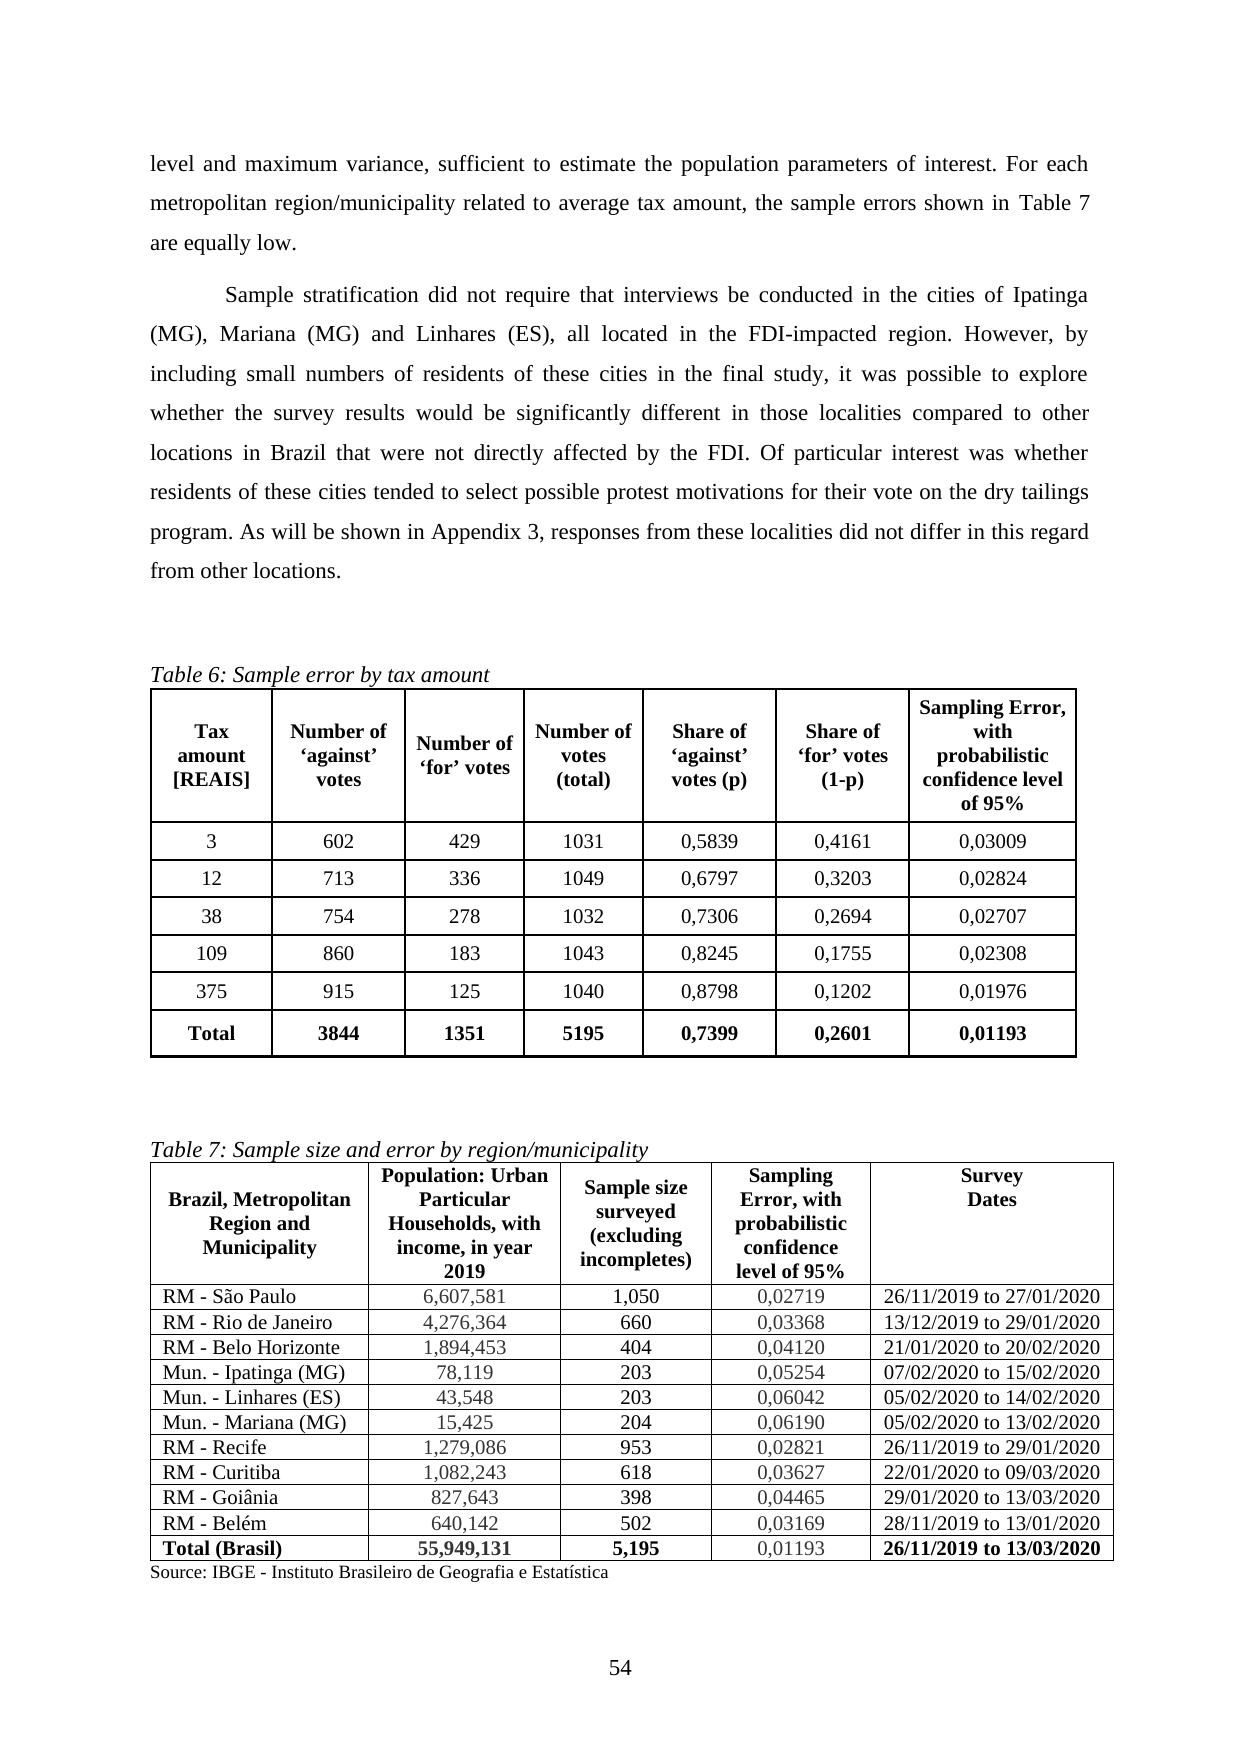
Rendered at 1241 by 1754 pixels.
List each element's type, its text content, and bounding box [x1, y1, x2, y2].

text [150, 150, 1090, 255]
table_cell 429 [406, 823, 523, 858]
table_header Number of votes (total) [525, 690, 642, 821]
table_cell 0,03009 [910, 823, 1075, 858]
table_cell 05/02/2020 to 14/02/2020 [871, 1385, 1113, 1409]
table_cell 602 [273, 823, 404, 858]
table_cell 26/11/2019 to 13/03/2020 [871, 1536, 1113, 1559]
table_cell RM - Goiânia [151, 1485, 368, 1509]
table_cell 203 [561, 1385, 711, 1409]
table_header Sample size surveyed (excluding incompletes) [561, 1163, 711, 1283]
table_cell RM - Rio de Janeiro [151, 1310, 368, 1334]
table_cell 29/01/2020 to 13/03/2020 [871, 1485, 1113, 1509]
table_cell 618 [561, 1460, 711, 1484]
table_cell 6,607,581 [369, 1285, 560, 1308]
table_cell 0,01193 [712, 1536, 870, 1559]
table_cell 0,02707 [910, 898, 1075, 933]
table_header Share of ‘against’ votes (p) [644, 690, 775, 821]
table_cell 0,05254 [712, 1360, 870, 1384]
table_cell 754 [273, 898, 404, 933]
table_cell 278 [406, 898, 523, 933]
table_cell 21/01/2020 to 20/02/2020 [871, 1335, 1113, 1359]
table_cell 1,279,086 [369, 1435, 560, 1459]
table_cell 43,548 [369, 1385, 560, 1409]
table_cell 1049 [525, 861, 642, 896]
table_cell 1031 [525, 823, 642, 858]
table_cell 55,949,131 [369, 1536, 560, 1559]
text Table 7: Sample size and error by region/municipality [150, 1136, 1090, 1162]
table_cell 660 [561, 1310, 711, 1334]
table_cell 0,2694 [777, 898, 908, 933]
table_cell 12 [152, 861, 271, 896]
table_cell 0,03368 [712, 1310, 870, 1334]
table_header Number of ‘for’ votes [406, 690, 523, 821]
table_cell 0,03169 [712, 1510, 870, 1534]
table_cell 0,1202 [777, 973, 908, 1008]
table_cell 3844 [273, 1011, 404, 1055]
table_cell 375 [152, 973, 271, 1008]
table_header Share of ‘for’ votes (1-p) [777, 690, 908, 821]
table_cell 1043 [525, 936, 642, 971]
table_cell RM - Belém [151, 1510, 368, 1534]
table_cell 0,06190 [712, 1410, 870, 1434]
table_cell 109 [152, 936, 271, 971]
table_cell 502 [561, 1510, 711, 1534]
table_cell 915 [273, 973, 404, 1008]
text Source: IBGE - Instituto Brasileiro de Geografia e Estatística [150, 1561, 1090, 1582]
table_header Sampling Error, with probabilistic confidence level of 95% [712, 1163, 870, 1283]
table_cell 07/02/2020 to 15/02/2020 [871, 1360, 1113, 1384]
table_cell Mun. - Ipatinga (MG) [151, 1360, 368, 1384]
table_cell 0,8245 [644, 936, 775, 971]
table_cell 28/11/2019 to 13/01/2020 [871, 1510, 1113, 1534]
table_cell 0,06042 [712, 1385, 870, 1409]
table_cell 1,894,453 [369, 1335, 560, 1359]
table_cell 38 [152, 898, 271, 933]
table_cell 05/02/2020 to 13/02/2020 [871, 1410, 1113, 1434]
table_cell RM - Belo Horizonte [151, 1335, 368, 1359]
table_header Population: Urban Particular Households, with income, in year 2019 [369, 1163, 560, 1283]
table_cell 26/11/2019 to 29/01/2020 [871, 1435, 1113, 1459]
table_cell 860 [273, 936, 404, 971]
table_cell 5,195 [561, 1536, 711, 1559]
table_cell 15,425 [369, 1410, 560, 1434]
table_cell 125 [406, 973, 523, 1008]
table_cell 0,8798 [644, 973, 775, 1008]
table_cell 183 [406, 936, 523, 971]
table_cell Mun. - Linhares (ES) [151, 1385, 368, 1409]
table_cell 0,2601 [777, 1011, 908, 1055]
table_cell 404 [561, 1335, 711, 1359]
table_cell RM - Recife [151, 1435, 368, 1459]
table_cell 0,04465 [712, 1485, 870, 1509]
table_cell RM - São Paulo [151, 1285, 368, 1308]
table_cell 13/12/2019 to 29/01/2020 [871, 1310, 1113, 1334]
table_cell 0,02821 [712, 1435, 870, 1459]
table_cell Total [152, 1011, 271, 1055]
table_cell 5195 [525, 1011, 642, 1055]
table_cell 0,7306 [644, 898, 775, 933]
table_cell 3 [152, 823, 271, 858]
table_cell 0,3203 [777, 861, 908, 896]
table_cell 78,119 [369, 1360, 560, 1384]
table_cell 0,5839 [644, 823, 775, 858]
table_cell 0,1755 [777, 936, 908, 971]
table_cell Total (Brasil) [151, 1536, 368, 1559]
table_cell 0,03627 [712, 1460, 870, 1484]
table_cell 0,6797 [644, 861, 775, 896]
table_cell 1351 [406, 1011, 523, 1055]
table_cell 398 [561, 1485, 711, 1509]
text Table 6: Sample error by tax amount [150, 661, 1090, 688]
table_cell 0,02719 [712, 1285, 870, 1308]
table_cell 1040 [525, 973, 642, 1008]
table_cell RM - Curitiba [151, 1460, 368, 1484]
table_cell 953 [561, 1435, 711, 1459]
table_cell 0,02824 [910, 861, 1075, 896]
table_cell 26/11/2019 to 27/01/2020 [871, 1285, 1113, 1308]
table_cell 827,643 [369, 1485, 560, 1509]
table_cell 1032 [525, 898, 642, 933]
table_cell 4,276,364 [369, 1310, 560, 1334]
table_header Number of ‘against’ votes [273, 690, 404, 821]
table_cell 0,01193 [910, 1011, 1075, 1055]
table_cell 203 [561, 1360, 711, 1384]
table_cell 0,02308 [910, 936, 1075, 971]
table_cell 336 [406, 861, 523, 896]
table_header Tax amount [REAIS] [152, 690, 271, 821]
table_cell 713 [273, 861, 404, 896]
table_header Brazil, Metropolitan Region and Municipality [151, 1163, 368, 1283]
table_cell 0,01976 [910, 973, 1075, 1008]
text Sample stratification did not require that interviews be conducted in the cities of Ipatinga (MG), Mariana (MG) and Linhares (ES), all located in the FDI-impacted region. However, by including small numbers of residents of these cities in the final study, it was possible to explore whether the survey results would be significantly different in those localities compared to other locations in Brazil that were not directly affected by the FDI. Of particular interest was whether residents of these cities tended to select possible protest motivations for their vote on the dry tailings program. As will be shown in Appendix 3, responses from these localities did not differ in this regard from other locations. [150, 281, 1090, 584]
table_cell 640,142 [369, 1510, 560, 1534]
table_cell 1,050 [561, 1285, 711, 1308]
table_cell 0,4161 [777, 823, 908, 858]
table_header Survey Dates [871, 1163, 1113, 1283]
table_cell 0,04120 [712, 1335, 870, 1359]
table_cell 22/01/2020 to 09/03/2020 [871, 1460, 1113, 1484]
table_cell 204 [561, 1410, 711, 1434]
table_cell 0,7399 [644, 1011, 775, 1055]
table_cell Mun. - Mariana (MG) [151, 1410, 368, 1434]
table_cell 1,082,243 [369, 1460, 560, 1484]
table_header Sampling Error, with probabilistic confidence level of 95% [910, 690, 1075, 821]
